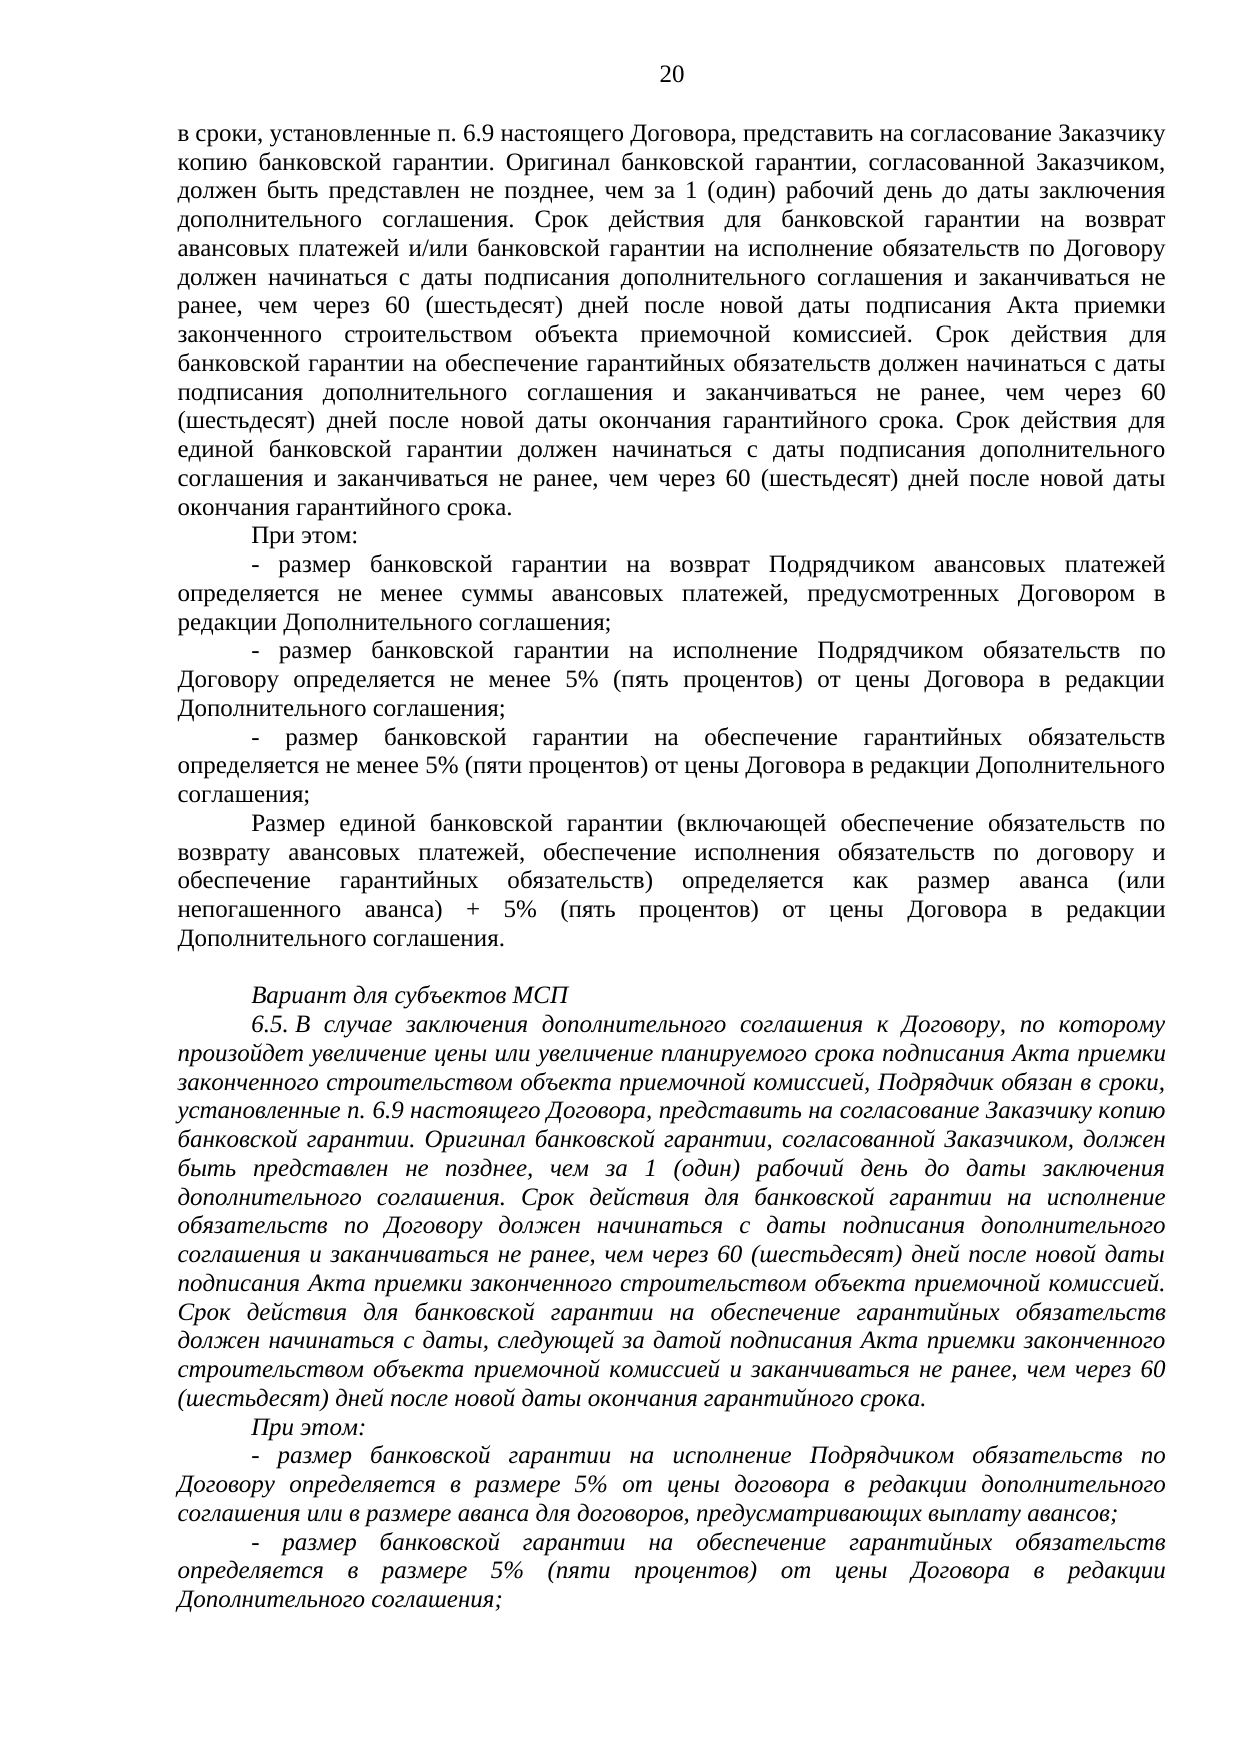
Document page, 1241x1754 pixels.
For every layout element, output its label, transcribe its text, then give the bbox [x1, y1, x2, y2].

list 6.5. В случае заключения дополнительного соглашения к Договору, по которому произойдет увеличение цены или увеличение планируемого срока подписания Акта приемки законченного строительством объекта приемочной комиссией, Подрядчик обязан в сроки, установленные п. 6.9 настоящего Договора, представить на согласование Заказчику копию банковской гарантии. Оригинал банковской гарантии, согласованной Заказчиком, должен быть представлен не позднее, чем за 1 (один) рабочий день до даты заключения дополнительного соглашения. Срок действия для банковской гарантии на исполнение обязательств по Договору должен начинаться с даты подписания дополнительного соглашения и заканчиваться не ранее, чем через 60 (шестьдесят) дней после новой даты подписания Акта приемки законченного строительством объекта приемочной комиссией. Срок действия для банковской гарантии на обеспечение гарантийных обязательств должен начинаться с даты, следующей за датой подписания Акта приемки законченного строительством объекта приемочной комиссией и заканчиваться не ранее, чем через 60 (шестьдесят) дней после новой даты окончания гарантийного срока. [177, 1009, 1166, 1412]
list При этом: [177, 1412, 1166, 1441]
list - размер банковской гарантии на обеспечение гарантийных обязательств определяется не менее 5% (пяти процентов) от цены Договора в редакции Дополнительного соглашения; [177, 722, 1166, 808]
list - размер банковской гарантии на возврат Подрядчиком авансовых платежей определяется не менее суммы авансовых платежей, предусмотренных Договором в редакции Дополнительного соглашения; [177, 549, 1166, 636]
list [177, 118, 1166, 521]
list Вариант для субъектов МСП [177, 981, 1166, 1009]
list - размер банковской гарантии на обеспечение гарантийных обязательств определяется в размере 5% (пяти процентов) от цены Договора в редакции Дополнительного соглашения; [177, 1527, 1166, 1613]
list - размер банковской гарантии на исполнение Подрядчиком обязательств по Договору определяется не менее 5% (пять процентов) от цены Договора в редакции Дополнительного соглашения; [177, 636, 1166, 722]
list При этом: [177, 521, 1166, 549]
list Размер единой банковской гарантии (включающей обеспечение обязательств по возврату авансовых платежей, обеспечение исполнения обязательств по договору и обеспечение гарантийных обязательств) определяется как размер аванса (или непогашенного аванса) + 5% (пять процентов) от цены Договора в редакции Дополнительного соглашения. [177, 808, 1166, 952]
list - размер банковской гарантии на исполнение Подрядчиком обязательств по Договору определяется в размере 5% от цены договора в редакции дополнительного соглашения или в размере аванса для договоров, предусматривающих выплату авансов; [177, 1441, 1166, 1527]
